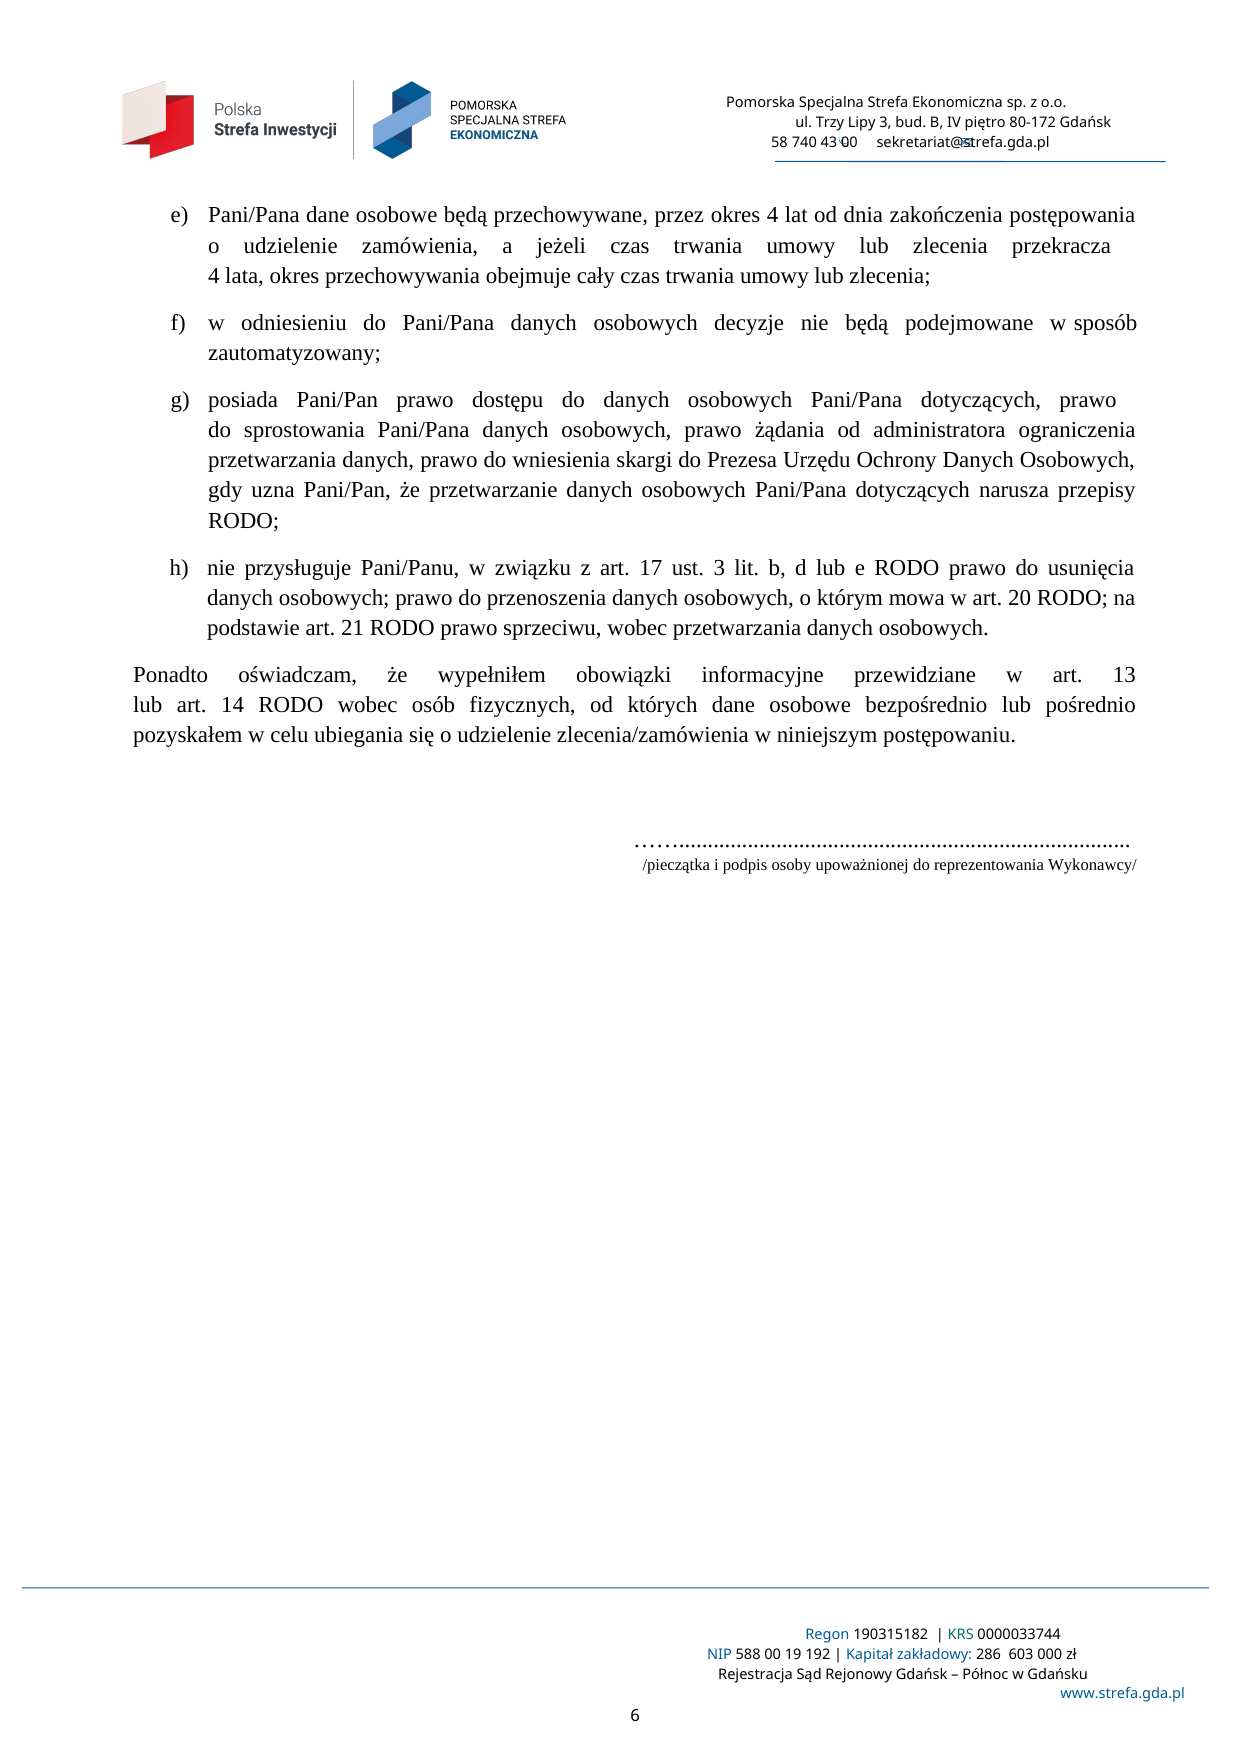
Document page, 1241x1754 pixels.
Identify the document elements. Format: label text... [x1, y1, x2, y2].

list w odniesieniu do Pani/Pana danych osobowych decyzje nie będą podejmowane w sposób zautomatyzowany; [170, 309, 1137, 365]
list Pani/Pana dane osobowe będą przechowywane, przez okres 4 lat od dnia zakończenia postępowania o udzielenie zamówienia, a jeżeli czas trwania umowy lub zlecenia przekracza 4 lata, okres przechowywania obejmuje cały czas trwania umowy lub zlecenia; [170, 201, 1137, 288]
picture [100, 69, 566, 167]
text ……............................................................................... /pieczątka i podpis osoby upoważnionej do reprezentowania Wykonawcy/ [133, 826, 1137, 874]
picture [960, 138, 972, 147]
list posiada Pani/Pan prawo dostępu do danych osobowych Pani/Pana dotyczących, prawo do sprostowania Pani/Pana danych osobowych, prawo żądania od administratora ograniczenia przetwarzania danych, prawo do wniesienia skargi do Prezesa Urzędu Ochrony Danych Osobowych, gdy uzna Pani/Pan, że przetwarzanie danych osobowych Pani/Pana dotyczących narusza przepisy RODO; [170, 386, 1137, 533]
text Ponadto oświadczam, że wypełniłem obowiązki informacyjne przewidziane w art. 13 lub art. 14 RODO wobec osób fizycznych, od których dane osobowe bezpośrednio lub pośrednio pozyskałem w celu ubiegania się o udzielenie zlecenia/zamówienia w niniejszym postępowaniu. [133, 661, 1137, 748]
picture [838, 137, 843, 147]
list nie przysługuje Pani/Panu, w związku z art. 17 ust. 3 lit. b, d lub e RODO prawo do usunięcia danych osobowych; prawo do przenoszenia danych osobowych, o którym mowa w art. 20 RODO; na podstawie art. 21 RODO prawo sprzeciwu, wobec przetwarzania danych osobowych. [169, 553, 1137, 640]
